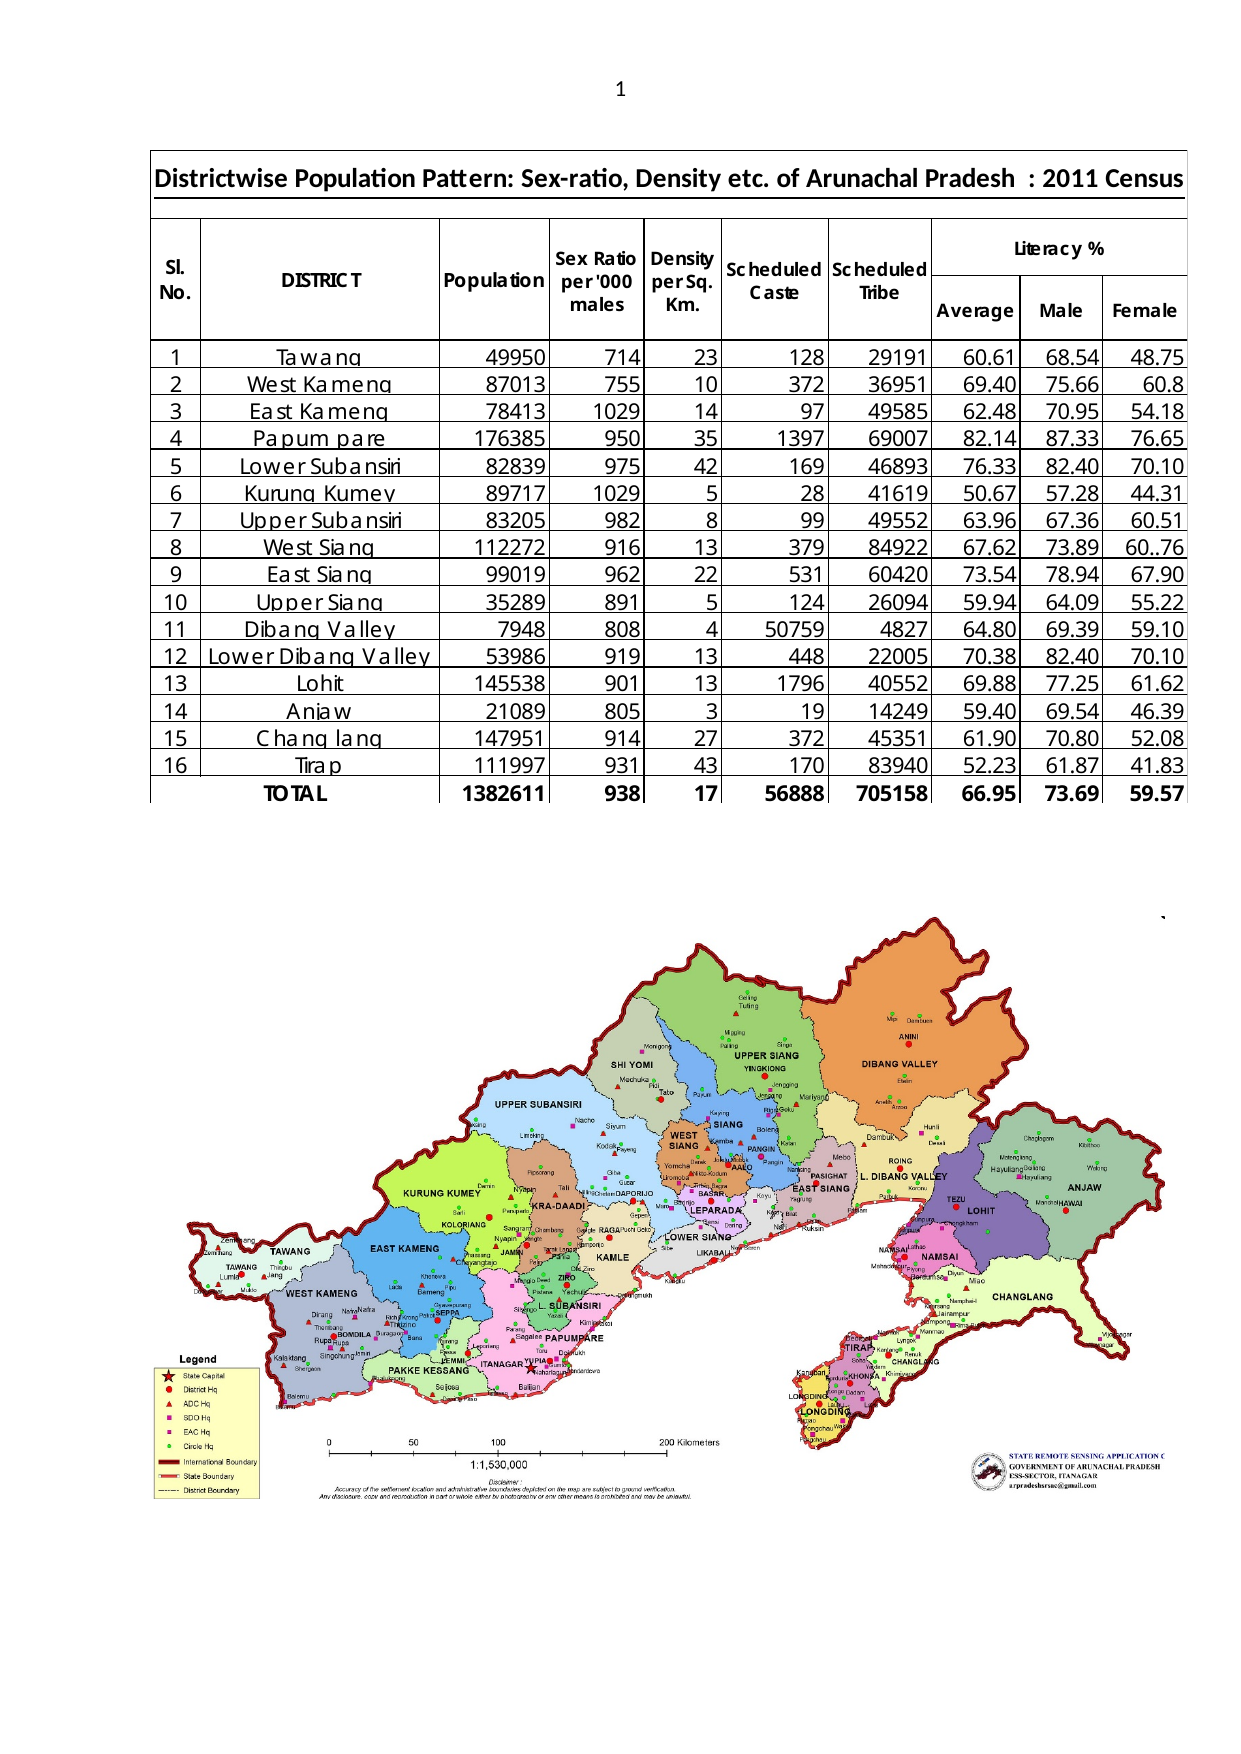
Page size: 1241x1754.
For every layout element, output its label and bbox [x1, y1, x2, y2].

picture [150, 916, 1165, 1499]
